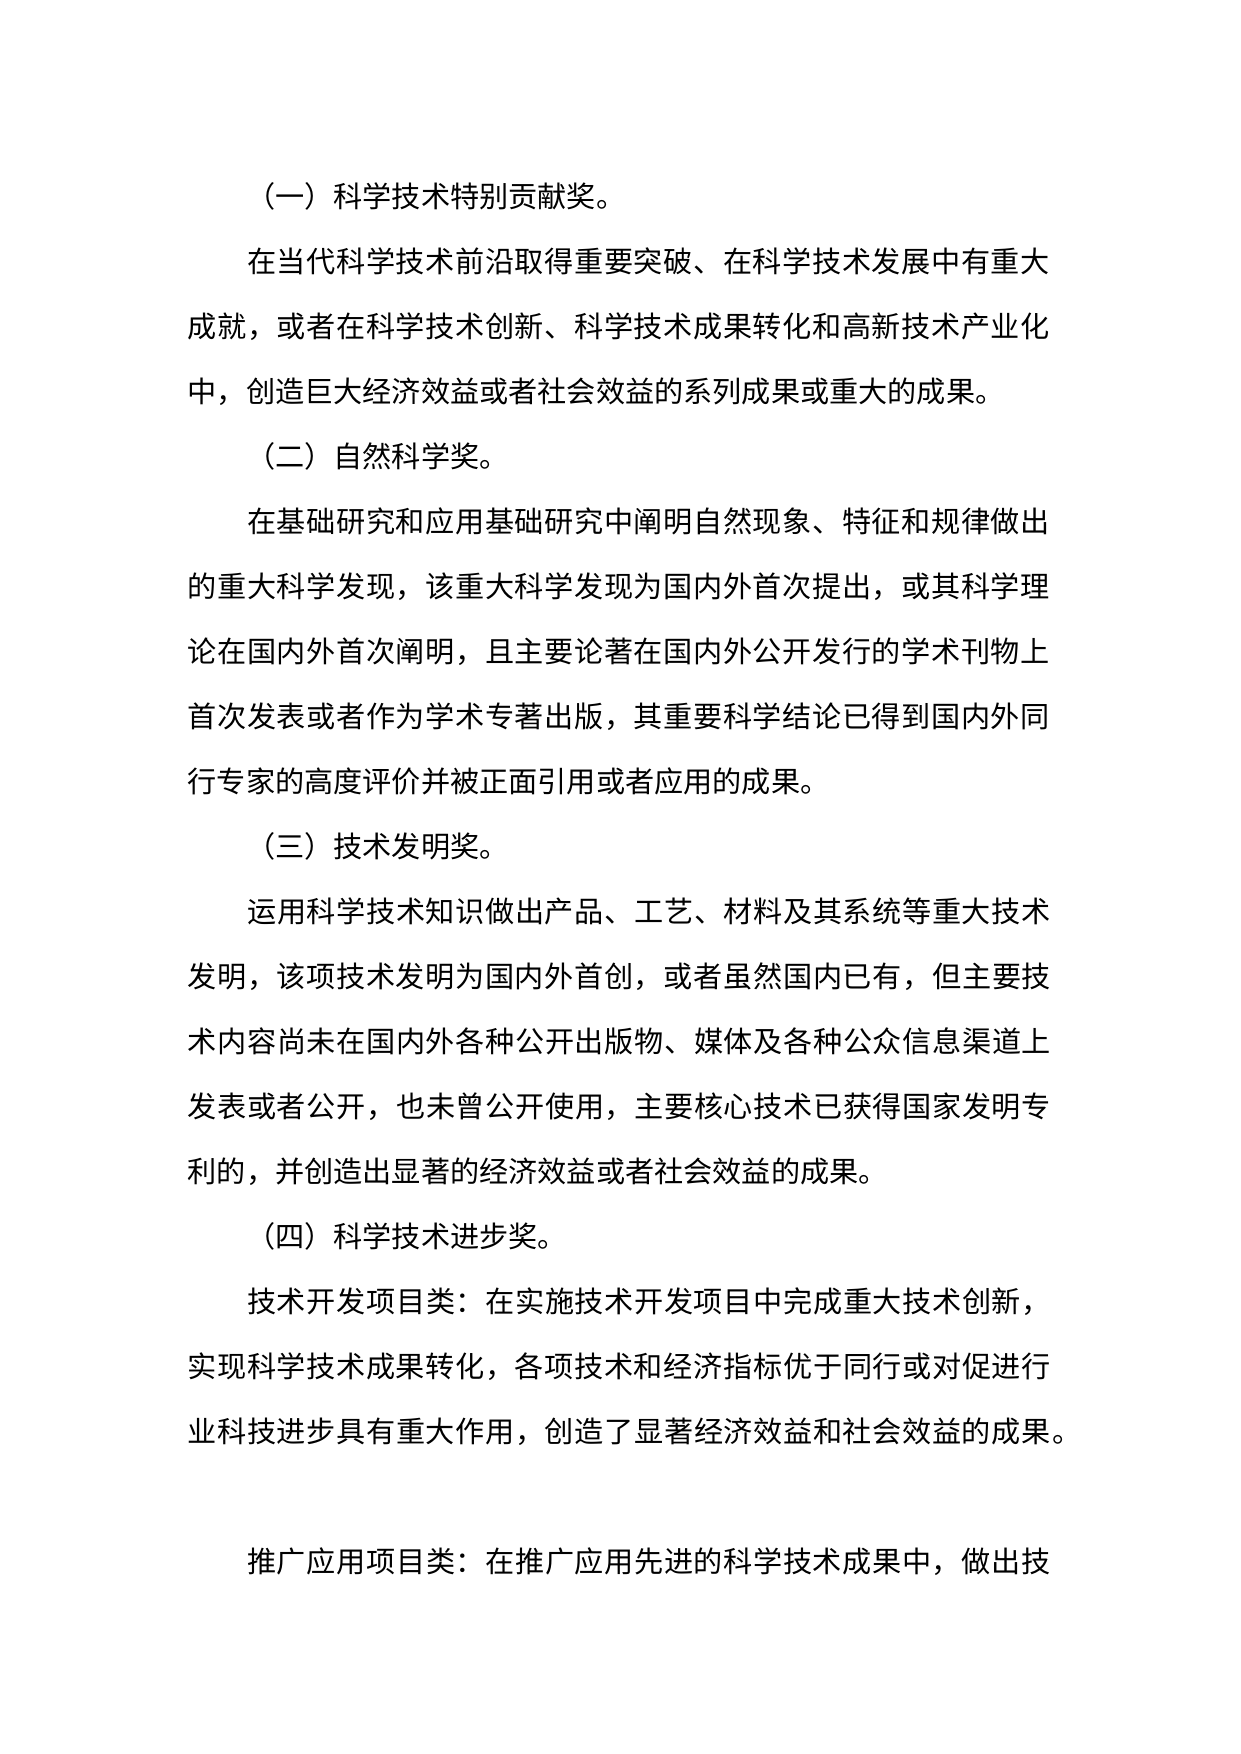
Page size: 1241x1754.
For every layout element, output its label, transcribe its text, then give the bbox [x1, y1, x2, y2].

text （二）自然科学奖。 [187, 422, 1053, 487]
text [187, 1527, 1053, 1592]
text 技术开发项目类：在实施技术开发项目中完成重大技术创新，实现科学技术成果转化，各项技术和经济指标优于同行或对促进行业科技进步具有重大作用，创造了显著经济效益和社会效益的成果。 [187, 1267, 1053, 1527]
text 在基础研究和应用基础研究中阐明自然现象、特征和规律做出的重大科学发现，该重大科学发现为国内外首次提出，或其科学理论在国内外首次阐明，且主要论著在国内外公开发行的学术刊物上首次发表或者作为学术专著出版，其重要科学结论已得到国内外同行专家的高度评价并被正面引用或者应用的成果。 [187, 487, 1053, 812]
text 运用科学技术知识做出产品、工艺、材料及其系统等重大技术发明，该项技术发明为国内外首创，或者虽然国内已有，但主要技术内容尚未在国内外各种公开出版物、媒体及各种公众信息渠道上发表或者公开，也未曾公开使用，主要核心技术已获得国家发明专利的，并创造出显著的经济效益或者社会效益的成果。 [187, 877, 1053, 1202]
text （一）科学技术特别贡献奖。 [187, 162, 1053, 227]
text （四）科学技术进步奖。 [187, 1202, 1053, 1267]
text 在当代科学技术前沿取得重要突破、在科学技术发展中有重大成就，或者在科学技术创新、科学技术成果转化和高新技术产业化中，创造巨大经济效益或者社会效益的系列成果或重大的成果。 [187, 227, 1053, 422]
text （三）技术发明奖。 [187, 812, 1053, 877]
